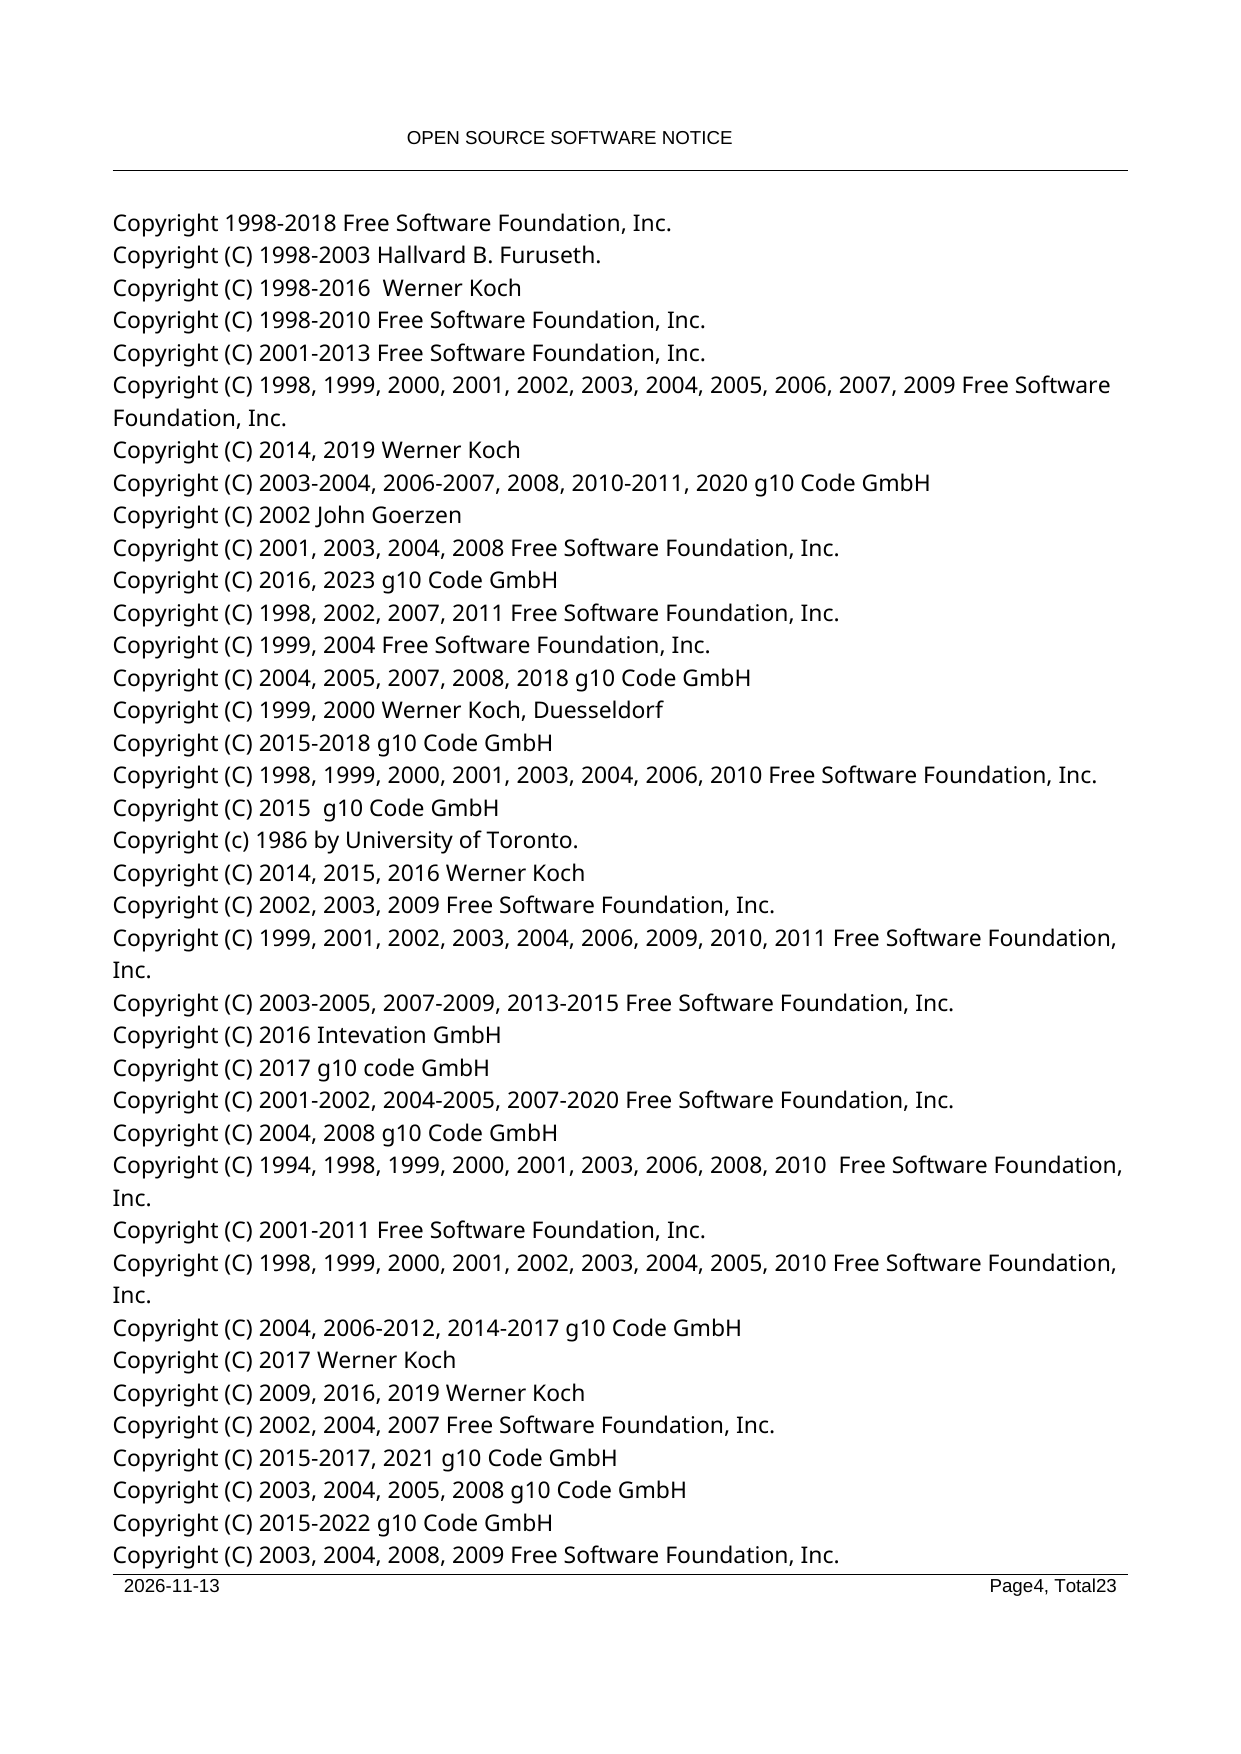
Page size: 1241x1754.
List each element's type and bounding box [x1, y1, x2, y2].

text [112, 206, 1128, 1571]
